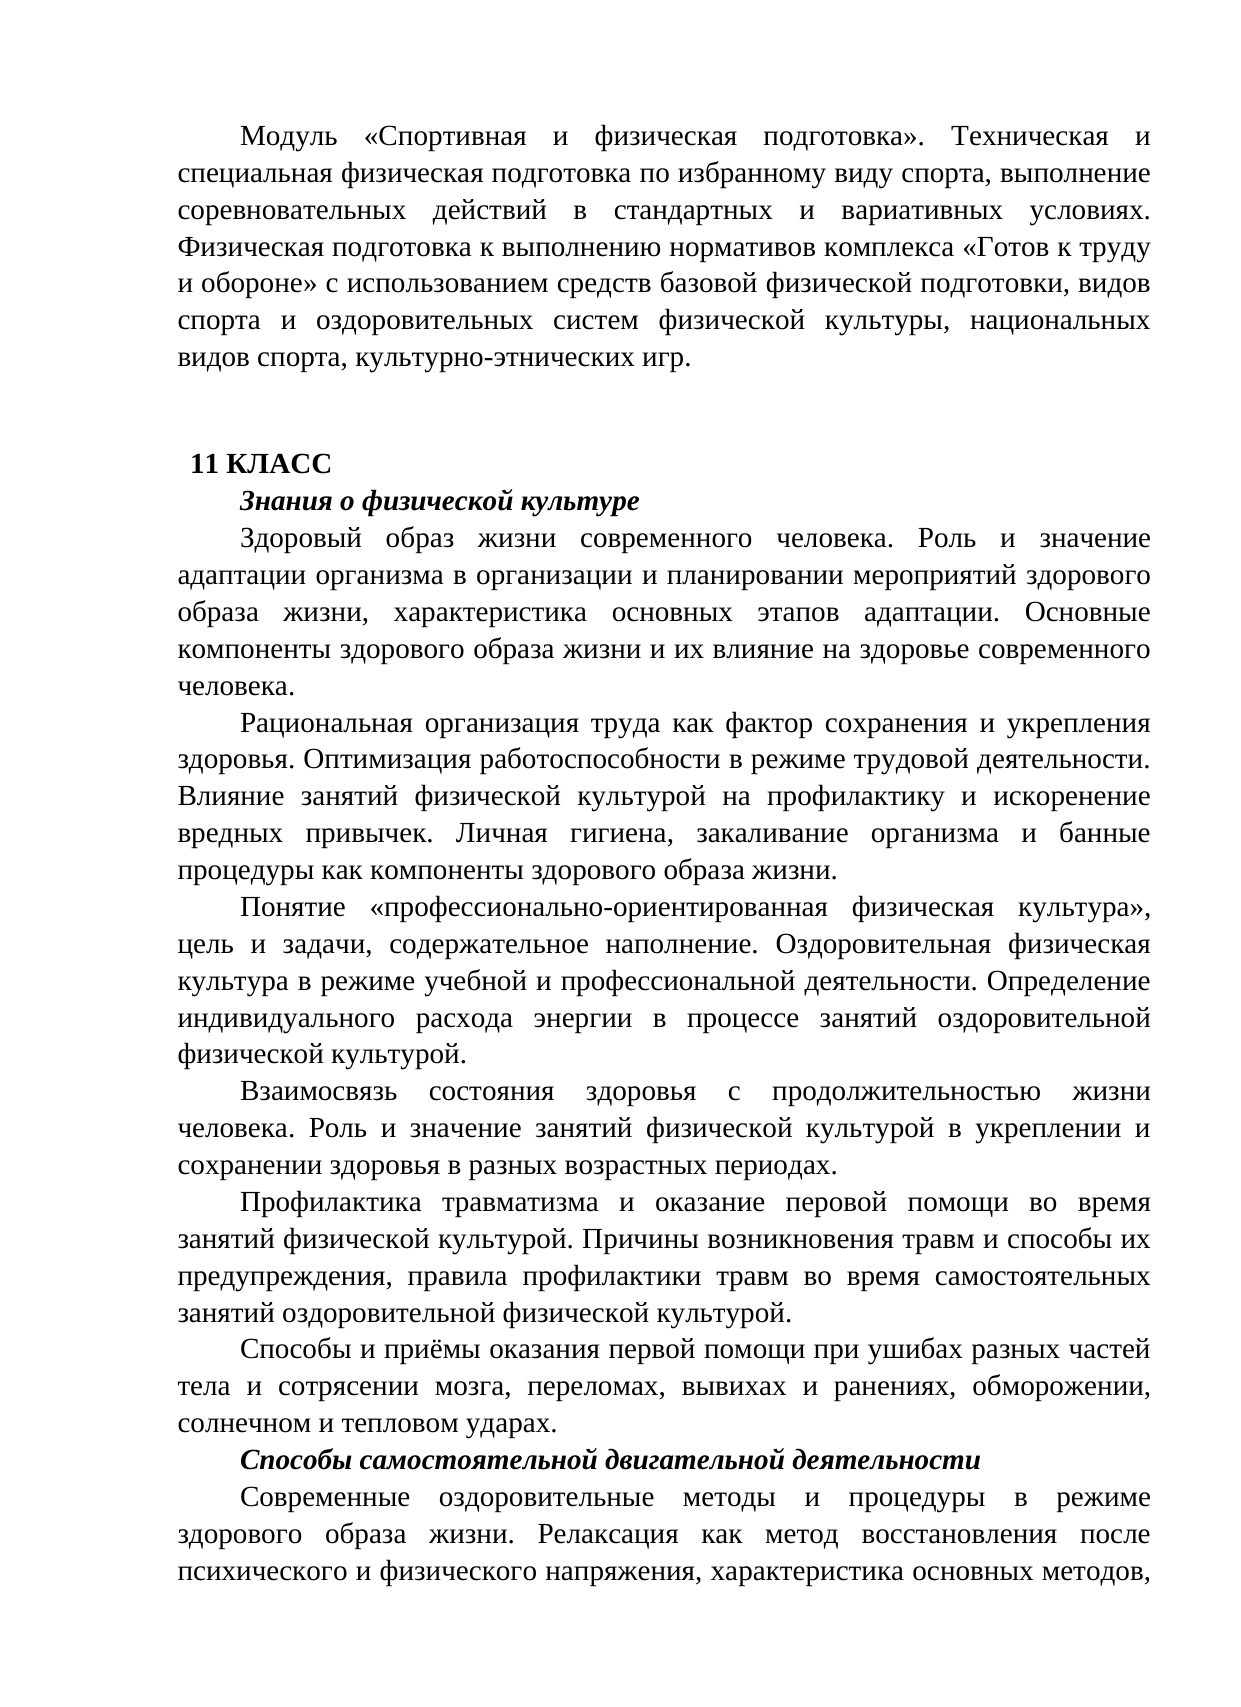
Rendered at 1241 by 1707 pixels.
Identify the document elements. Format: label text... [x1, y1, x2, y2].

text Способы и приёмы оказания первой помощи при ушибах разных частей тела и сотрясении мозга, переломах, вывихах и ранениях, обморожении, солнечном и тепловом ударах. [177, 1332, 1152, 1439]
text Знания о физической культуре [177, 483, 1152, 517]
text Рациональная организация труда как фактор сохранения и укрепления здоровья. Оптимизация работоспособности в режиме трудовой деятельности. Влияние занятий физической культурой на профилактику и искоренение вредных привычек. Личная гигиена, закаливание организма и банные процедуры как компоненты здорового образа жизни. [177, 705, 1152, 886]
text Понятие «профессионально-ориентированная физическая культура», цель и задачи, содержательное наполнение. Оздоровительная физическая культура в режиме учебной и профессиональной деятельности. Определение индивидуального расхода энергии в процессе занятий оздоровительной физической культурой. [177, 889, 1152, 1070]
text 11 КЛАСС [190, 447, 1152, 480]
text Здоровый образ жизни современного человека. Роль и значение адаптации организма в организации и планировании мероприятий здорового образа жизни, характеристика основных этапов адаптации. Основные компоненты здорового образа жизни и их влияние на здоровье современного человека. [177, 520, 1152, 701]
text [177, 1479, 1152, 1586]
text Профилактика травматизма и оказание перовой помощи во время занятий физической культурой. Причины возникновения травм и способы их предупреждения, правила профилактики травм во время самостоятельных занятий оздоровительной физической культурой. [177, 1184, 1152, 1328]
text Модуль «Спортивная и физическая подготовка». Техническая и специальная физическая подготовка по избранному виду спорта, выполнение соревновательных действий в стандартных и вариативных условиях. Физическая подготовка к выполнению нормативов комплекса «Готов к труду и обороне» с использованием средств базовой физической подготовки, видов спорта и оздоровительных систем физической культуры, национальных видов спорта, культурно-этнических игр. [177, 118, 1152, 373]
text Способы самостоятельной двигательной деятельности [177, 1442, 1152, 1476]
text Взаимосвязь состояния здоровья с продолжительностью жизни человека. Роль и значение занятий физической культурой в укреплении и сохранении здоровья в разных возрастных периодах. [177, 1073, 1152, 1181]
